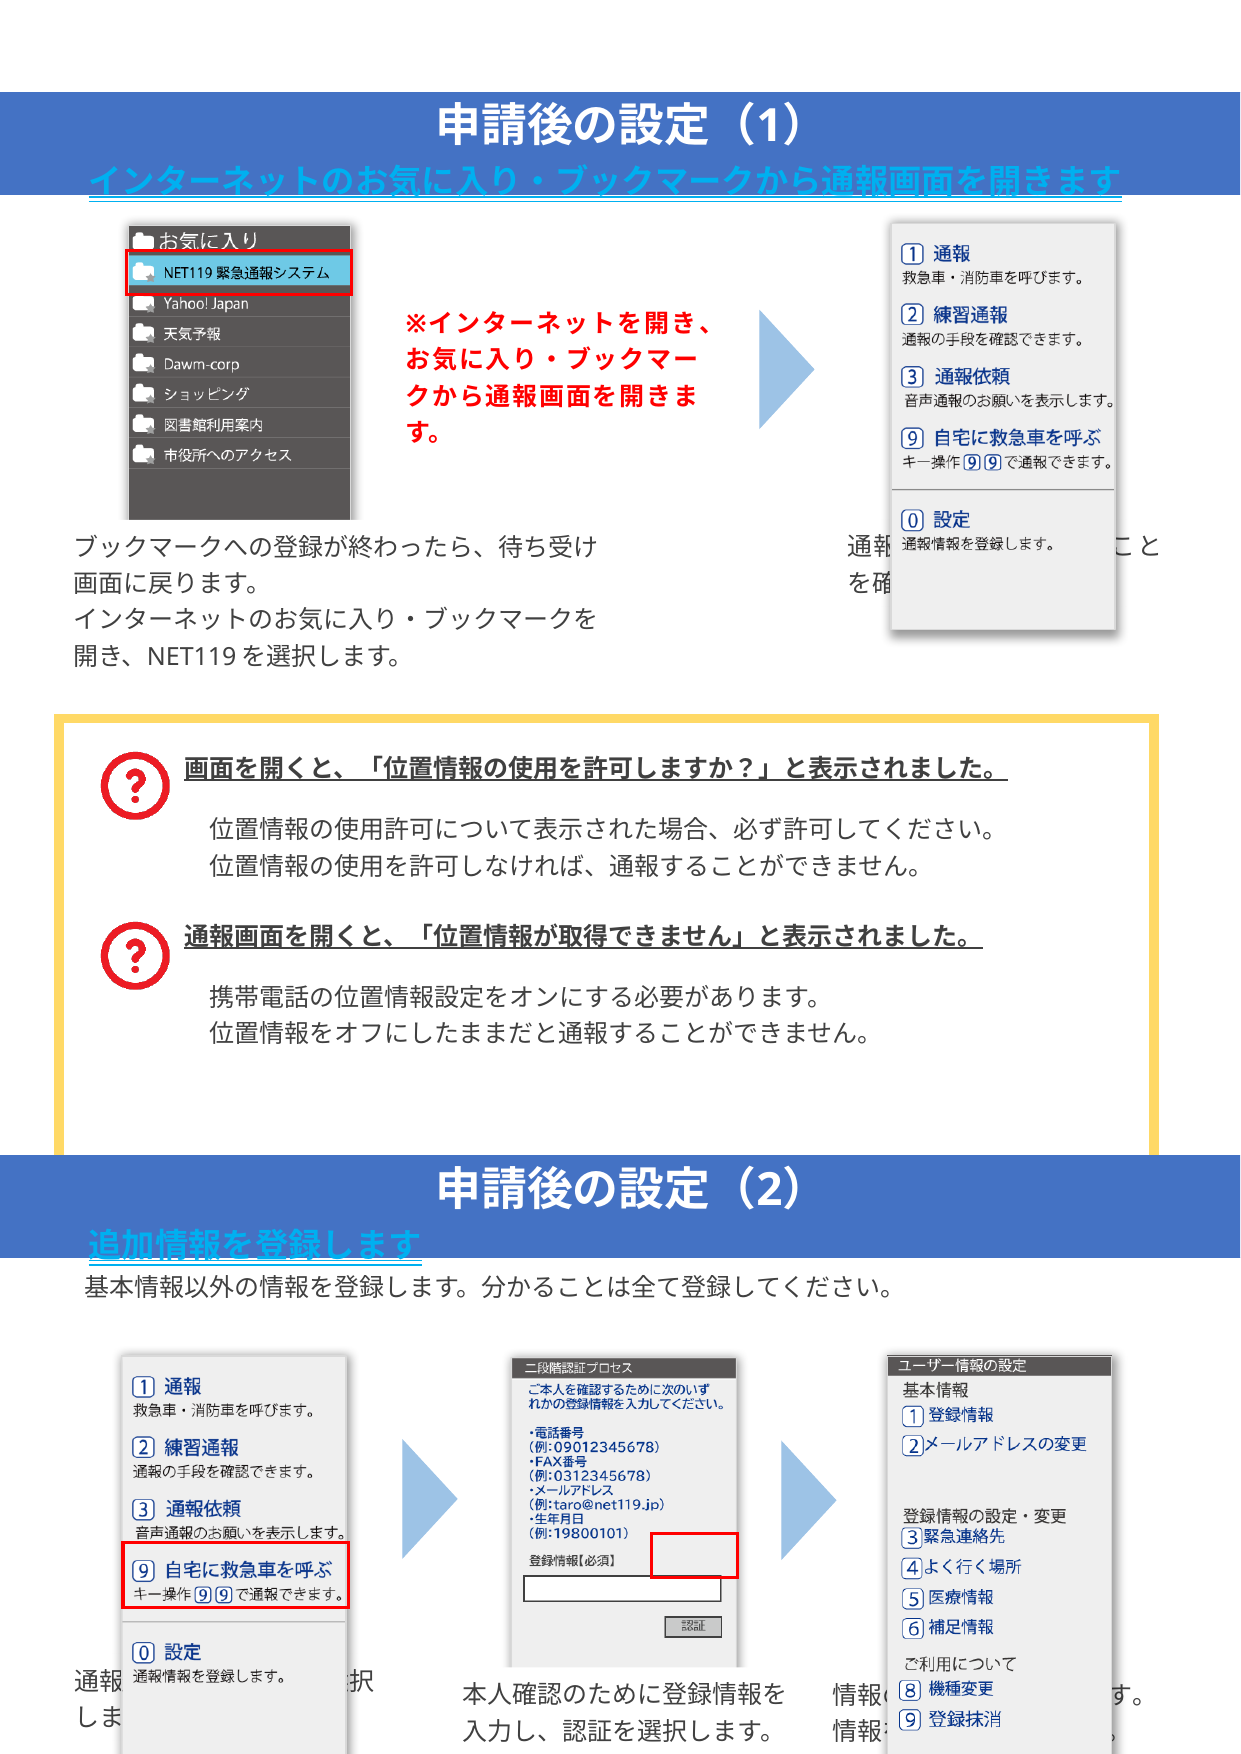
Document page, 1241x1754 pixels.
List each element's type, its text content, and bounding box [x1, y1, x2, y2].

picture [125, 1544, 345, 1606]
picture [122, 1357, 345, 1541]
list インターネットのお気に入り・ブックマークから通報画面を開きます [72, 155, 1181, 203]
picture [892, 224, 1114, 629]
picture [129, 252, 350, 293]
picture [94, 745, 176, 826]
text 申請後の設定（2） [59, 1152, 1181, 1219]
picture [94, 915, 176, 996]
text 通報画面を開くと、「位置情報が取得できません」と表示されました。 [159, 916, 1181, 952]
picture [129, 296, 350, 519]
text 位置情報の使用許可について表示された場合、必ず許可してください。 [209, 810, 1181, 846]
text 申請後の設定（1） [59, 89, 1181, 155]
picture [888, 1357, 1111, 1754]
picture [122, 1609, 345, 1754]
text 基本情報以外の情報を登録します。分かることは全て登録してください。 [59, 1267, 1181, 1303]
picture [129, 226, 350, 249]
list 追加情報を登録します [72, 1219, 1181, 1267]
picture [653, 1535, 736, 1576]
text 位置情報をオフにしたままだと通報することができません。 [209, 1014, 1181, 1050]
picture [510, 1355, 737, 1667]
text 携帯電話の位置情報設定をオンにする必要があります。 [209, 977, 1181, 1014]
text 位置情報の使用を許可しなければ、通報することができません。 [209, 846, 1181, 882]
text 画面を開くと、「位置情報の使用を許可しますか？」と表示されました。 [159, 748, 1181, 785]
